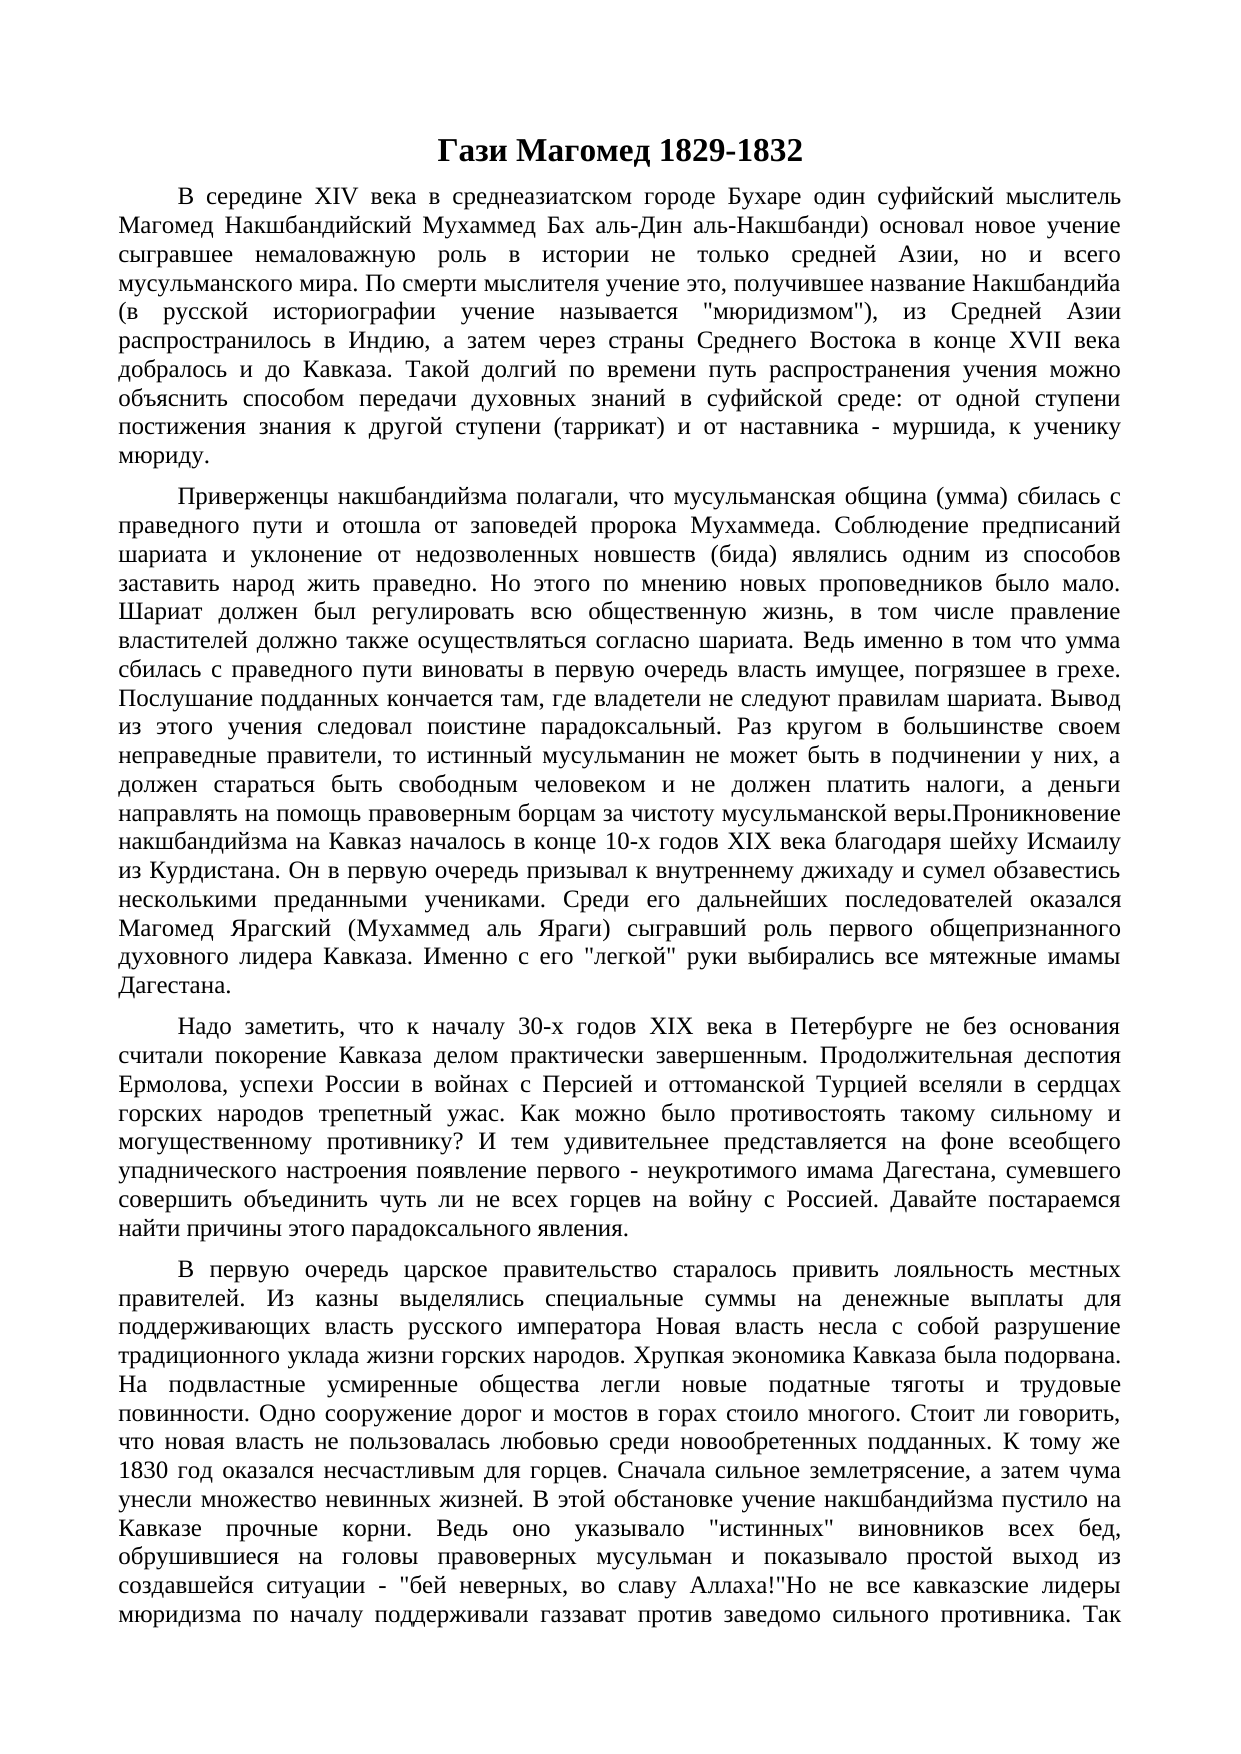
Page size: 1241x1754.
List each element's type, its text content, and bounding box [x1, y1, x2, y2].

text Надо заметить, что к началу 30-х годов XIX века в Петербурге не без основания считали покорение Кавказа делом практически завершенным. Продолжительная деспотия Ермолова, успехи России в войнах с Персией и оттоманской Турцией вселяли в сердцах горских народов трепетный ужас. Как можно было противостоять такому сильному и могущественному противнику? И тем удивительнее представляется на фоне всеобщего упаднического настроения появление первого - неукротимого имама Дагестана, сумевшего совершить объединить чуть ли не всех горцев на войну с Россией. Давайте постараемся найти причины этого парадоксального явления. [118, 1011, 1122, 1241]
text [118, 1254, 1122, 1628]
text Гази Магомед 1829-1832 [118, 131, 1122, 169]
text В середине XIV века в среднеазиатском городе Бухаре один суфийский мыслитель Магомед Накшбандийский Мухаммед Бах аль-Дин аль-Накшбанди) основал новое учение сыгравшее немаловажную роль в истории не только средней Азии, но и всего мусульманского мира. По смерти мыслителя учение это, получившее название Накшбандийа (в русской историографии учение называется "мюридизмом"), из Средней Азии распространилось в Индию, а затем через страны Среднего Востока в конце XVII века добралось и до Кавказа. Такой долгий по времени путь распространения учения можно объяснить способом передачи духовных знаний в суфийской среде: от одной ступени постижения знания к другой ступени (таррикат) и от наставника - муршида, к ученику мюриду. [118, 181, 1122, 469]
text Приверженцы накшбандийзма полагали, что мусульманская община (умма) сбилась с праведного пути и отошла от заповедей пророка Мухаммеда. Соблюдение предписаний шариата и уклонение от недозволенных новшеств (бида) являлись одним из способов заставить народ жить праведно. Но этого по мнению новых проповедников было мало. Шариат должен был регулировать всю общественную жизнь, в том числе правление властителей должно также осуществляться согласно шариата. Ведь именно в том что умма сбилась с праведного пути виноваты в первую очередь власть имущее, погрязшее в грехе. Послушание подданных кончается там, где владетели не следуют правилам шариата. Вывод из этого учения следовал поистине парадоксальный. Раз кругом в большинстве своем неправедные правители, то истинный мусульманин не может быть в подчинении у них, а должен стараться быть свободным человеком и не должен платить налоги, а деньги направлять на помощь правоверным борцам за чистоту мусульманской веры.Проникновение накшбандийзма на Кавказ началось в конце 10-х годов XIX века благодаря шейху Исмаилу из Курдистана. Он в первую очередь призывал к внутреннему джихаду и сумел обзавестись несколькими преданными учениками. Среди его дальнейших последователей оказался Магомед Ярагский (Мухаммед аль Яраги) сыгравший роль первого общепризнанного духовного лидера Кавказа. Именно с его "легкой" руки выбирались все мятежные имамы Дагестана. [118, 481, 1122, 999]
